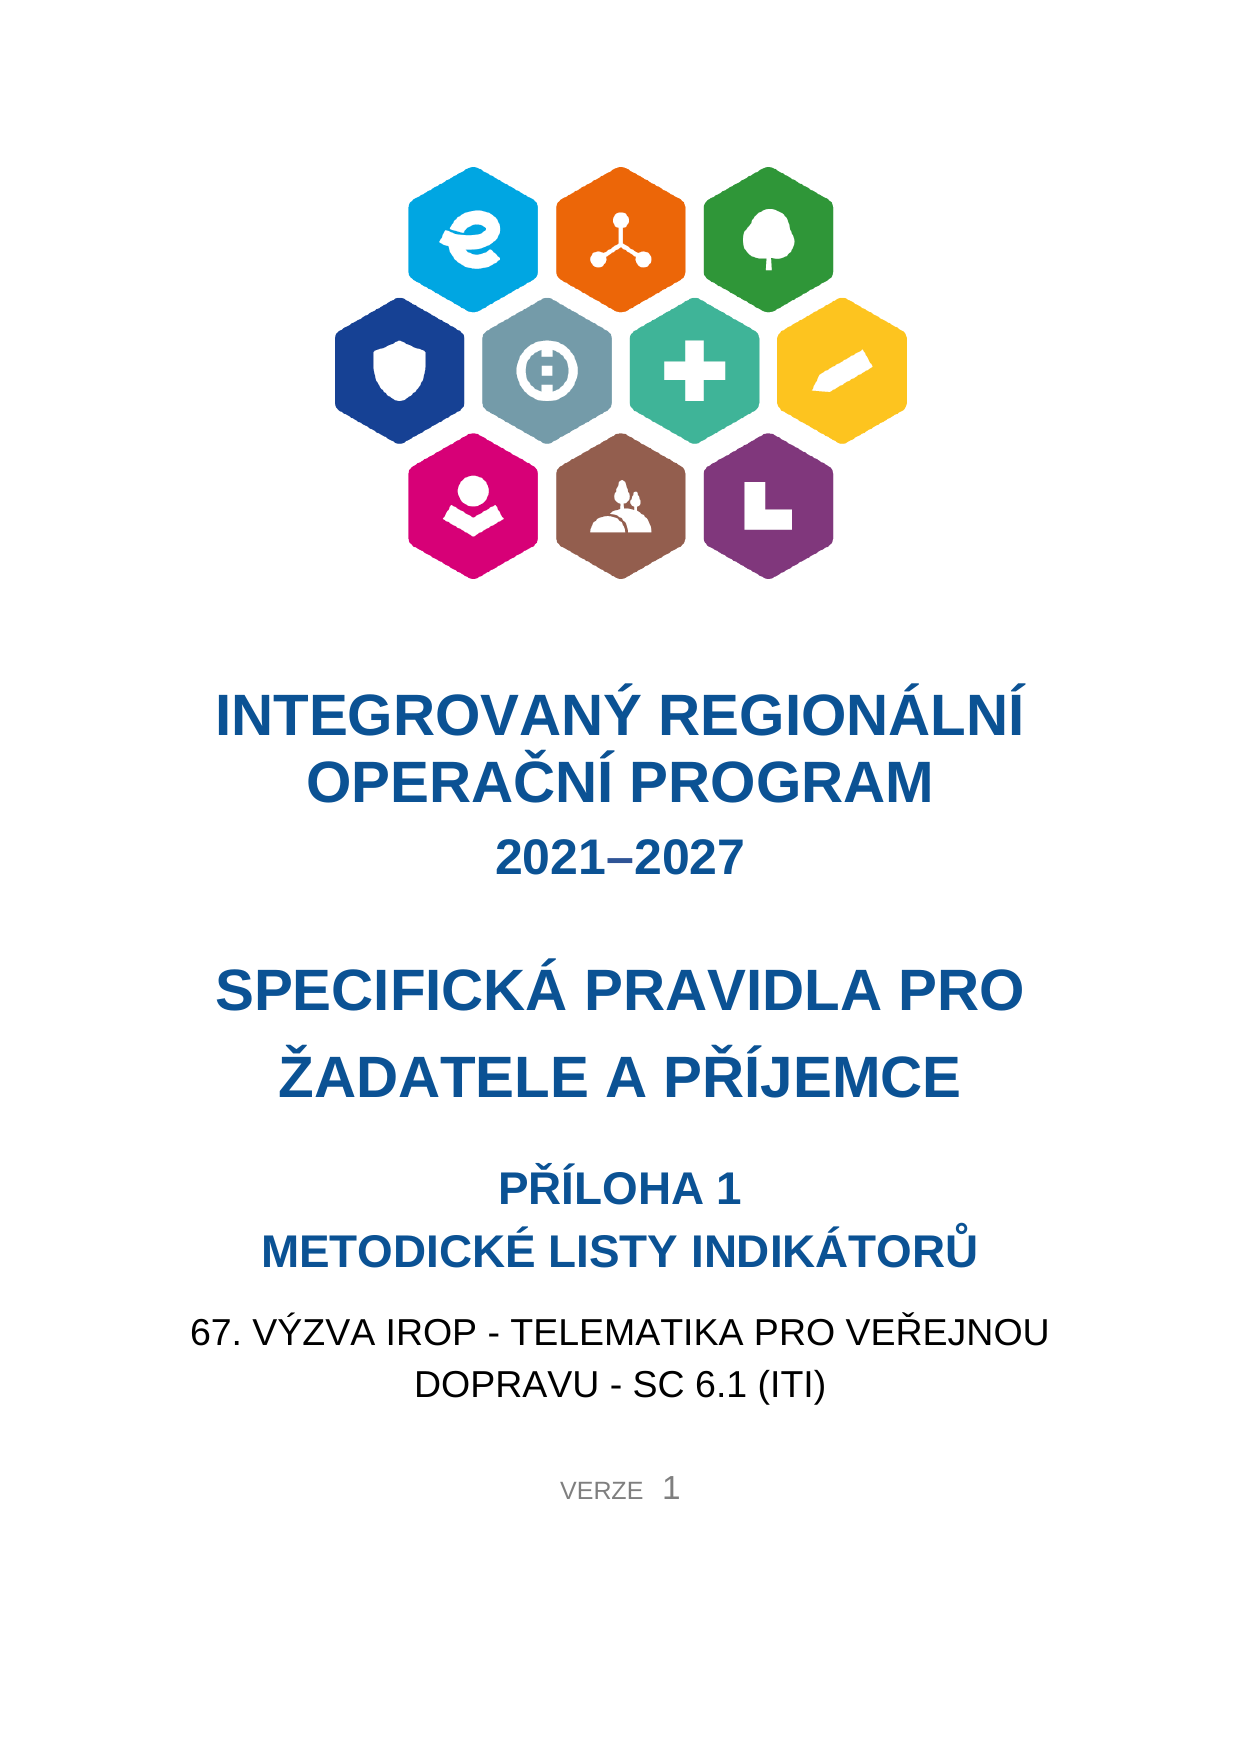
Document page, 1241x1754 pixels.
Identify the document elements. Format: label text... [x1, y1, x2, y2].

text SPECIFICKÁ PRAVIDLA PRO ŽADATELE A PŘÍJEMCE [148, 955, 1092, 1109]
text INTEGROVANÝ REGIONÁLNÍ OPERAČNÍ PROGRAM [148, 593, 1092, 815]
text PŘÍLOHA 1 [148, 1161, 1092, 1214]
text VERZE 1 [148, 1468, 1092, 1506]
text METODICKÉ LISTY INDIKÁTORŮ [148, 1224, 1092, 1277]
text 2021–2027 [148, 828, 1092, 885]
picture [324, 149, 912, 607]
text 67. VÝZVA IROP - TELEMATIKA PRO VEŘEJNOU DOPRAVU - SC 6.1 (ITI) [148, 1311, 1092, 1405]
